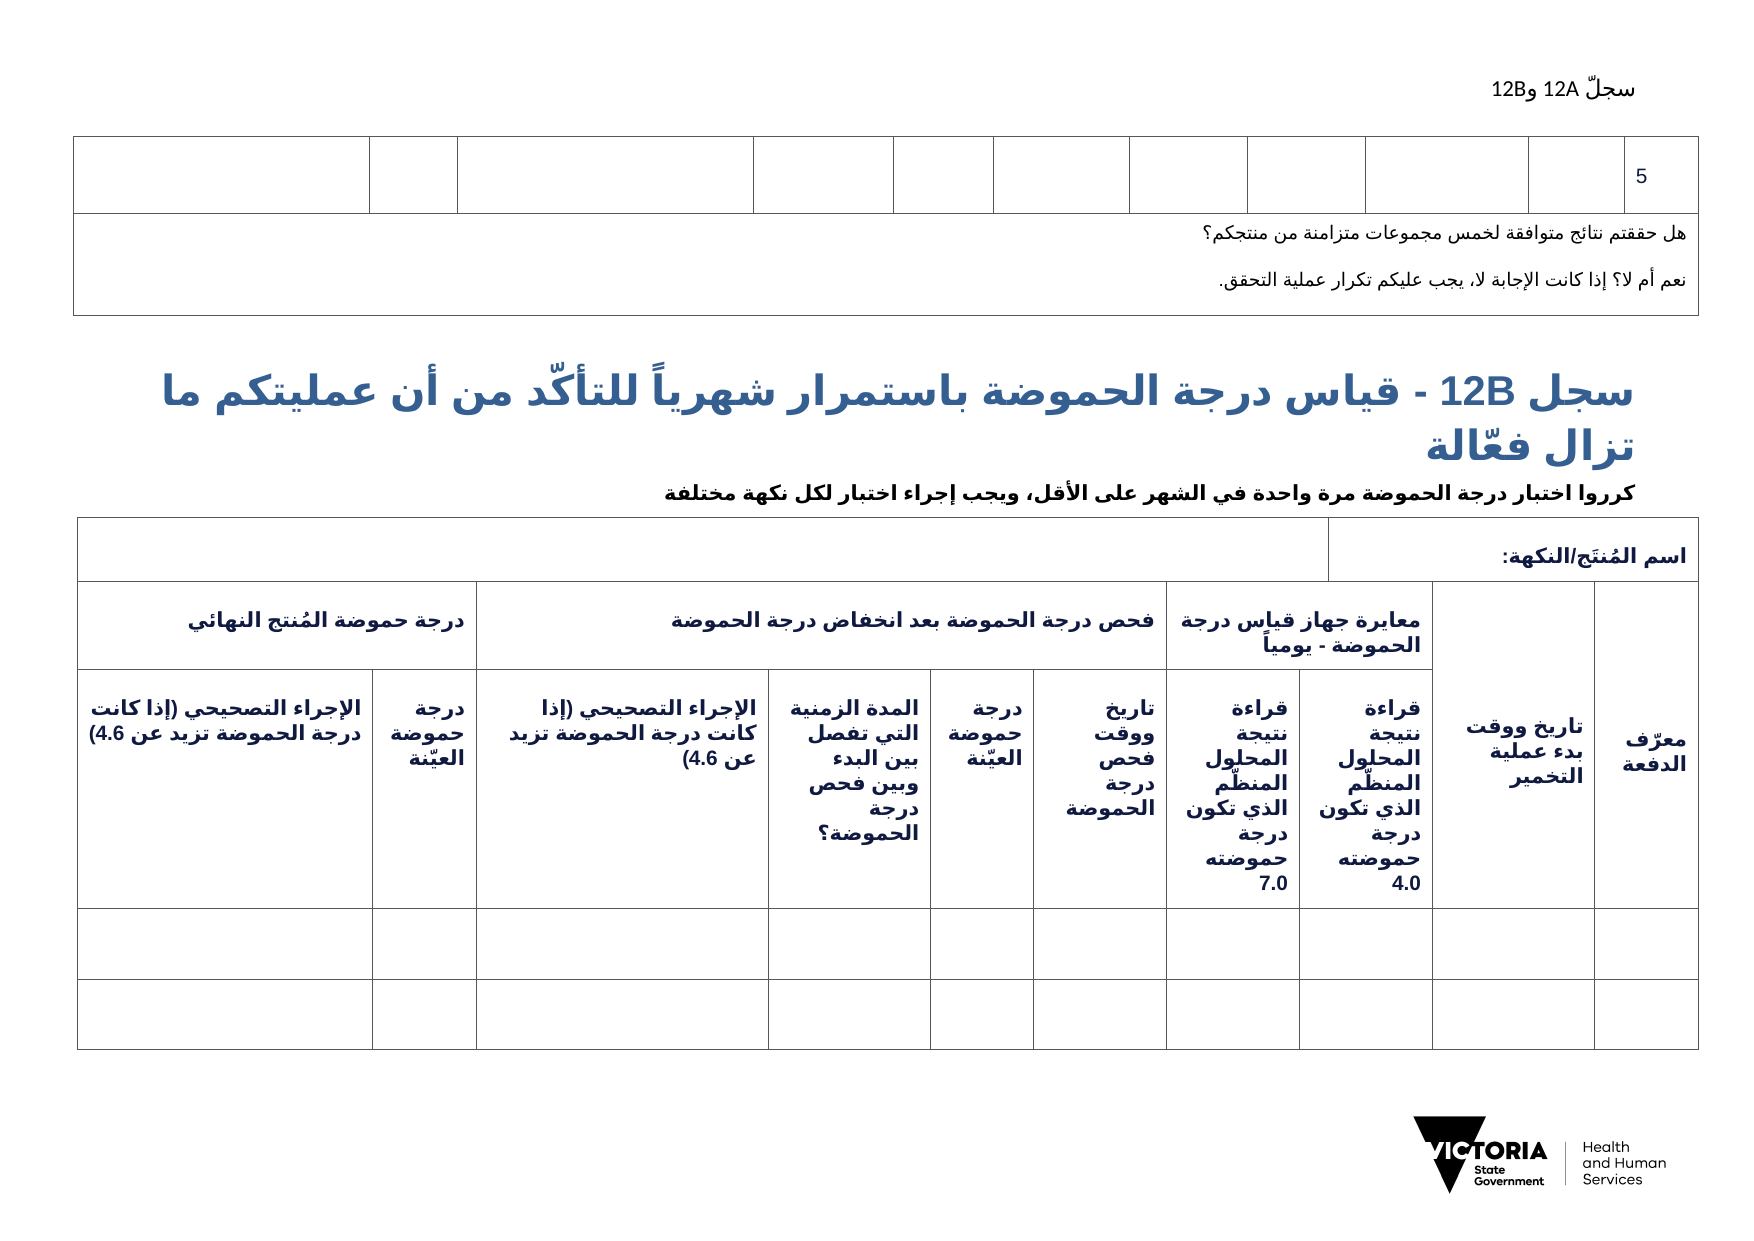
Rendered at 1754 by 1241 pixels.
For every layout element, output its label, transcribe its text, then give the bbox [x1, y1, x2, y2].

table_cell [477, 909, 768, 978]
table_cell 5 [1625, 137, 1698, 213]
table_cell درجة حموضة العيّنة [931, 670, 1033, 908]
table_cell [931, 980, 1033, 1049]
table_cell درجة حموضة المُنتج النهائي [78, 582, 476, 669]
table_cell [370, 137, 457, 213]
table_cell الإجراء التصحيحي (إذا كانت درجة الحموضة تزيد عن 4.6) [477, 670, 768, 908]
table_cell [931, 909, 1033, 978]
table_header اسم المُنتَج/النكهة: [1329, 518, 1698, 581]
table_cell [1300, 980, 1432, 1049]
table_cell [1433, 909, 1594, 978]
table_cell [1034, 909, 1166, 978]
subtitle سجل 12B - قياس درجة الحموضة باستمرار شهرياً للتأكّد من أن عمليتكم ما تزال فعّالة [118, 366, 1636, 469]
table_cell [74, 137, 369, 213]
table_header [78, 518, 1328, 581]
table_cell هل حققتم نتائج متوافقة لخمس مجموعات متزامنة من منتجكم؟ نعم أم لا؟ إذا كانت الإجابة لا، يجب عليكم تكرار عملية التحقق. [74, 214, 1698, 315]
table_cell المدة الزمنية التي تفصل بين البدء وبين فحص درجة الحموضة؟ [769, 670, 930, 908]
table_cell [1167, 980, 1299, 1049]
picture [513, 1110, 1750, 1239]
table_cell [769, 980, 930, 1049]
table_cell [1130, 137, 1247, 213]
table_cell معرّف الدفعة [1595, 582, 1698, 908]
table_cell قراءة نتيجة المحلول المنظّم الذي تكون درجة حموضته 4.0 [1300, 670, 1432, 908]
table_cell [1595, 909, 1698, 978]
table_cell [1595, 980, 1698, 1049]
table_cell تاريخ ووقت فحص درجة الحموضة [1034, 670, 1166, 908]
table_cell الإجراء التصحيحي (إذا كانت درجة الحموضة تزيد عن 4.6) [78, 670, 372, 908]
table_cell [458, 137, 753, 213]
table_cell معايرة جهاز قياس درجة الحموضة - يومياً [1167, 582, 1432, 669]
table_cell تاريخ ووقت بدء عملية التخمير [1433, 582, 1594, 908]
table_cell [1529, 137, 1624, 213]
table_cell [1167, 909, 1299, 978]
table_cell [754, 137, 893, 213]
table_cell [373, 980, 476, 1049]
table_cell [769, 909, 930, 978]
table_cell [1366, 137, 1528, 213]
table_cell [78, 909, 372, 978]
table_cell قراءة نتيجة المحلول المنظّم الذي تكون درجة حموضته 7.0 [1167, 670, 1299, 908]
table_cell [1034, 980, 1166, 1049]
table_cell درجة حموضة العيّنة [373, 670, 476, 908]
text كرروا اختبار درجة الحموضة مرة واحدة في الشهر على الأقل، ويجب إجراء اختبار لكل نكهة مختلفة [118, 476, 1636, 504]
table_cell فحص درجة الحموضة بعد انخفاض درجة الحموضة [477, 582, 1166, 669]
table_cell [78, 980, 372, 1049]
table_cell [477, 980, 768, 1049]
table_cell [1248, 137, 1365, 213]
table_cell [894, 137, 993, 213]
table_cell [373, 909, 476, 978]
table_cell [994, 137, 1129, 213]
table_cell [1300, 909, 1432, 978]
table_cell [1433, 980, 1594, 1049]
